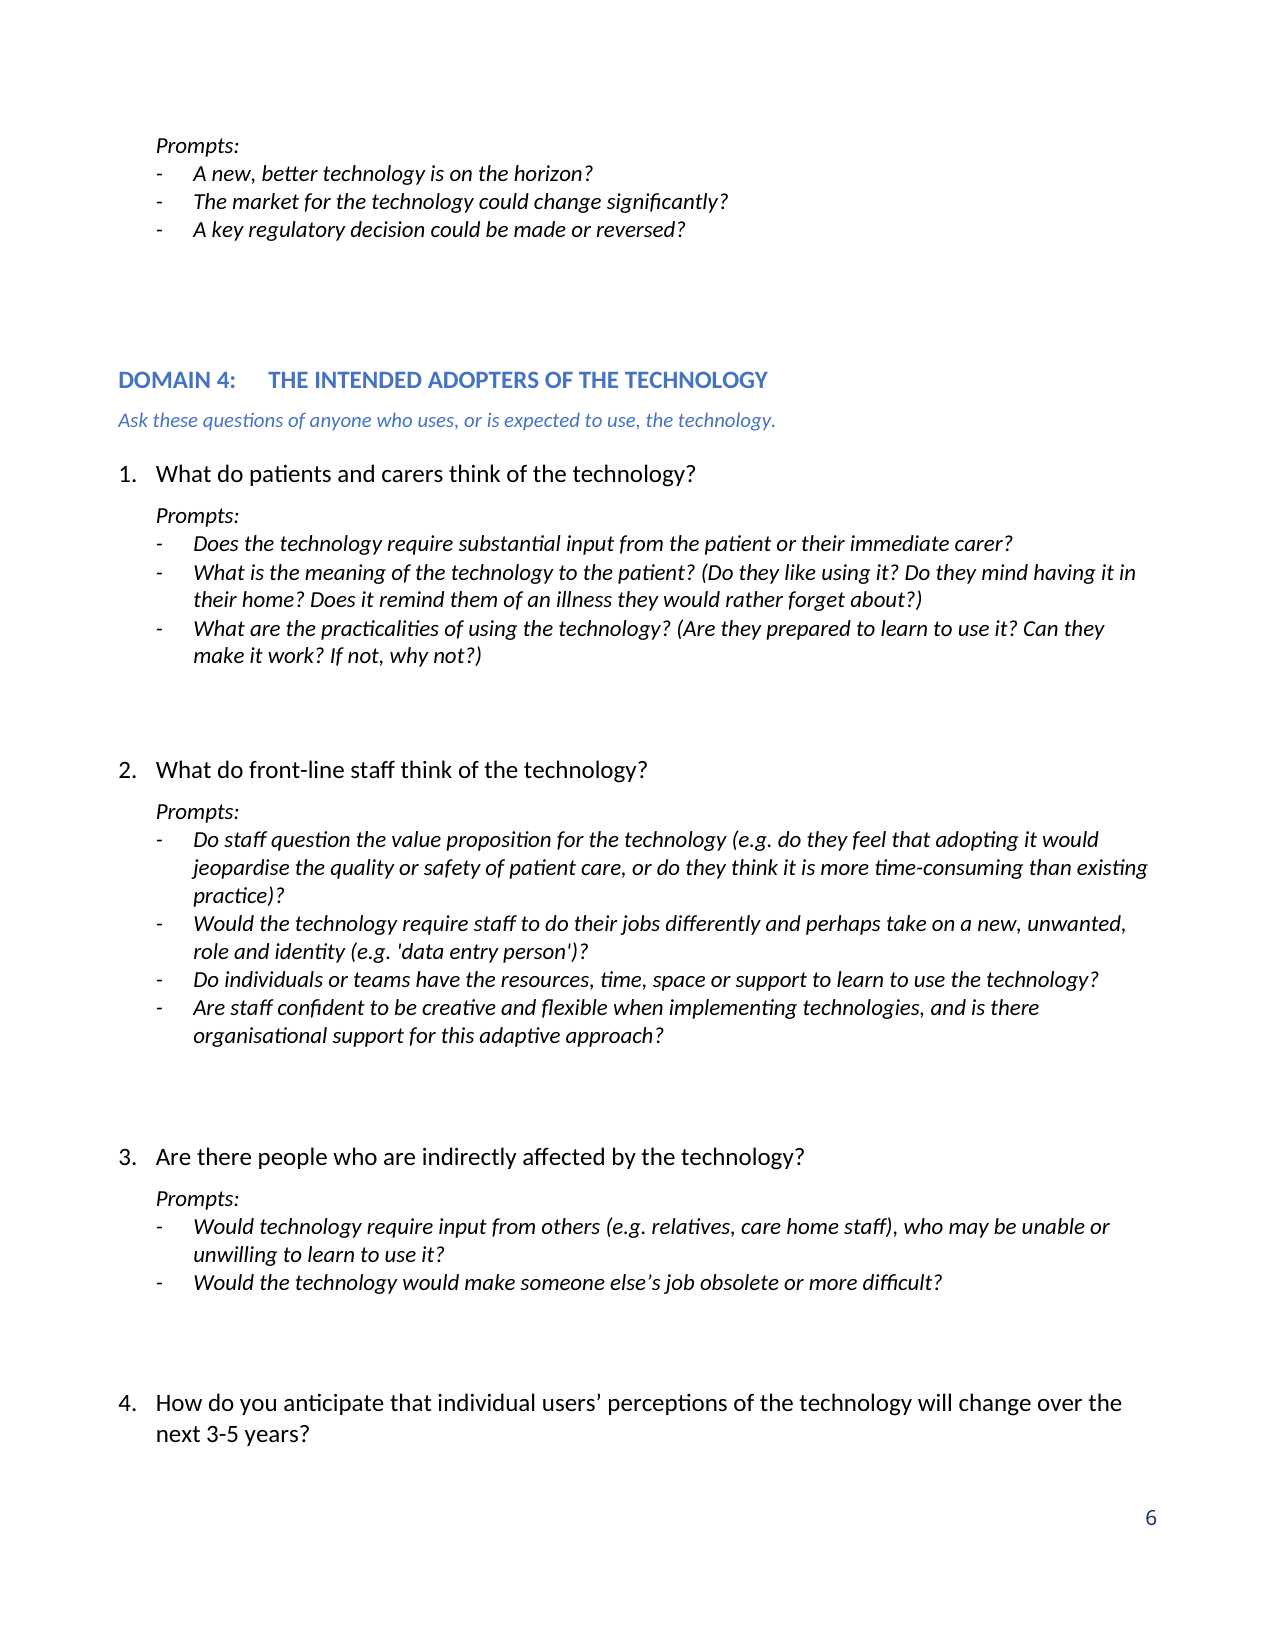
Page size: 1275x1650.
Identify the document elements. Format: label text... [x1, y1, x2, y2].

list What is the meaning of the technology to the patient? (Do they like using it? Do they mind having it in their home? Does it remind them of an illness they would rather forget about?) [156, 558, 1157, 614]
list How do you anticipate that individual users’ perceptions of the technology will change over the next 3-5 years? [118, 1388, 1157, 1449]
list Are staff confident to be creative and flexible when implementing technologies, and is there organisational support for this adaptive approach? [156, 993, 1157, 1049]
list Are there people who are indirectly affected by the technology? [118, 1141, 1157, 1171]
text Prompts: [156, 131, 1157, 159]
list What do patients and carers think of the technology? [118, 458, 1157, 489]
text Ask these questions of anyone who uses, or is expected to use, the technology. [118, 407, 1157, 433]
list A new, better technology is on the horizon? [156, 159, 1157, 187]
list Would the technology require staff to do their jobs differently and perhaps take on a new, unwanted, role and identity (e.g. 'data entry person')? [156, 909, 1157, 965]
list Do individuals or teams have the resources, time, space or support to learn to use the technology? [156, 965, 1157, 993]
list Would technology require input from others (e.g. relatives, care home staff), who may be unable or unwilling to learn to use it? [156, 1212, 1157, 1268]
list A key regulatory decision could be made or reversed? [156, 215, 1157, 243]
text Prompts: [156, 1184, 1157, 1212]
list What do front-line staff think of the technology? [118, 754, 1157, 784]
text Prompts: [156, 502, 1157, 529]
subtitle THE INTENDED ADOPTERS OF THE TECHNOLOGY [118, 364, 1157, 395]
text Prompts: [156, 797, 1157, 825]
list Does the technology require substantial input from the patient or their immediate carer? [156, 529, 1157, 558]
list The market for the technology could change significantly? [156, 187, 1157, 215]
list Do staff question the value proposition for the technology (e.g. do they feel that adopting it would jeopardise the quality or safety of patient care, or do they think it is more time-consuming than existing practice)? [156, 825, 1157, 909]
list Would the technology would make someone else’s job obsolete or more difficult? [156, 1268, 1157, 1296]
list What are the practicalities of using the technology? (Are they prepared to learn to use it? Can they make it work? If not, why not?) [156, 614, 1157, 670]
